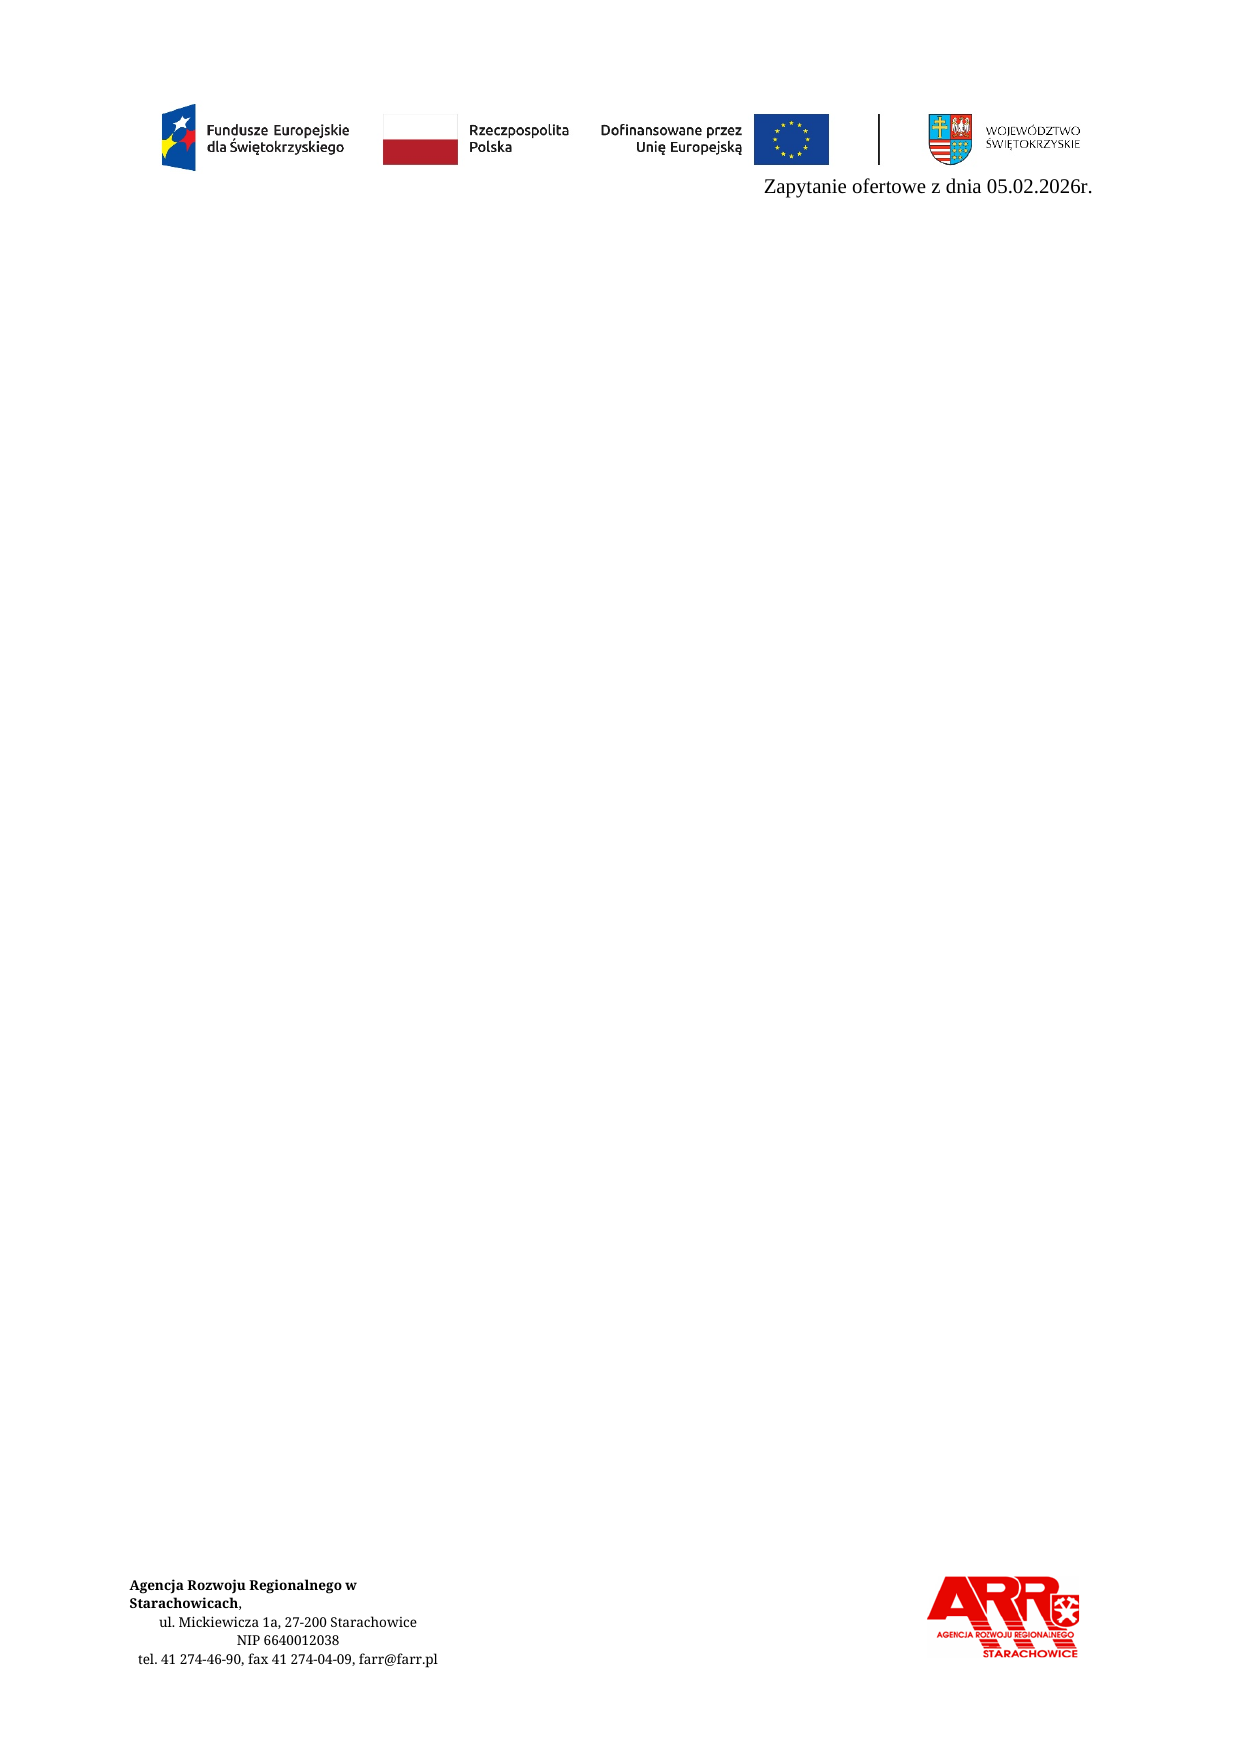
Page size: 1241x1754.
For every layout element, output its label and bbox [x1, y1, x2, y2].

picture [148, 100, 1093, 174]
picture [926, 1576, 1080, 1658]
